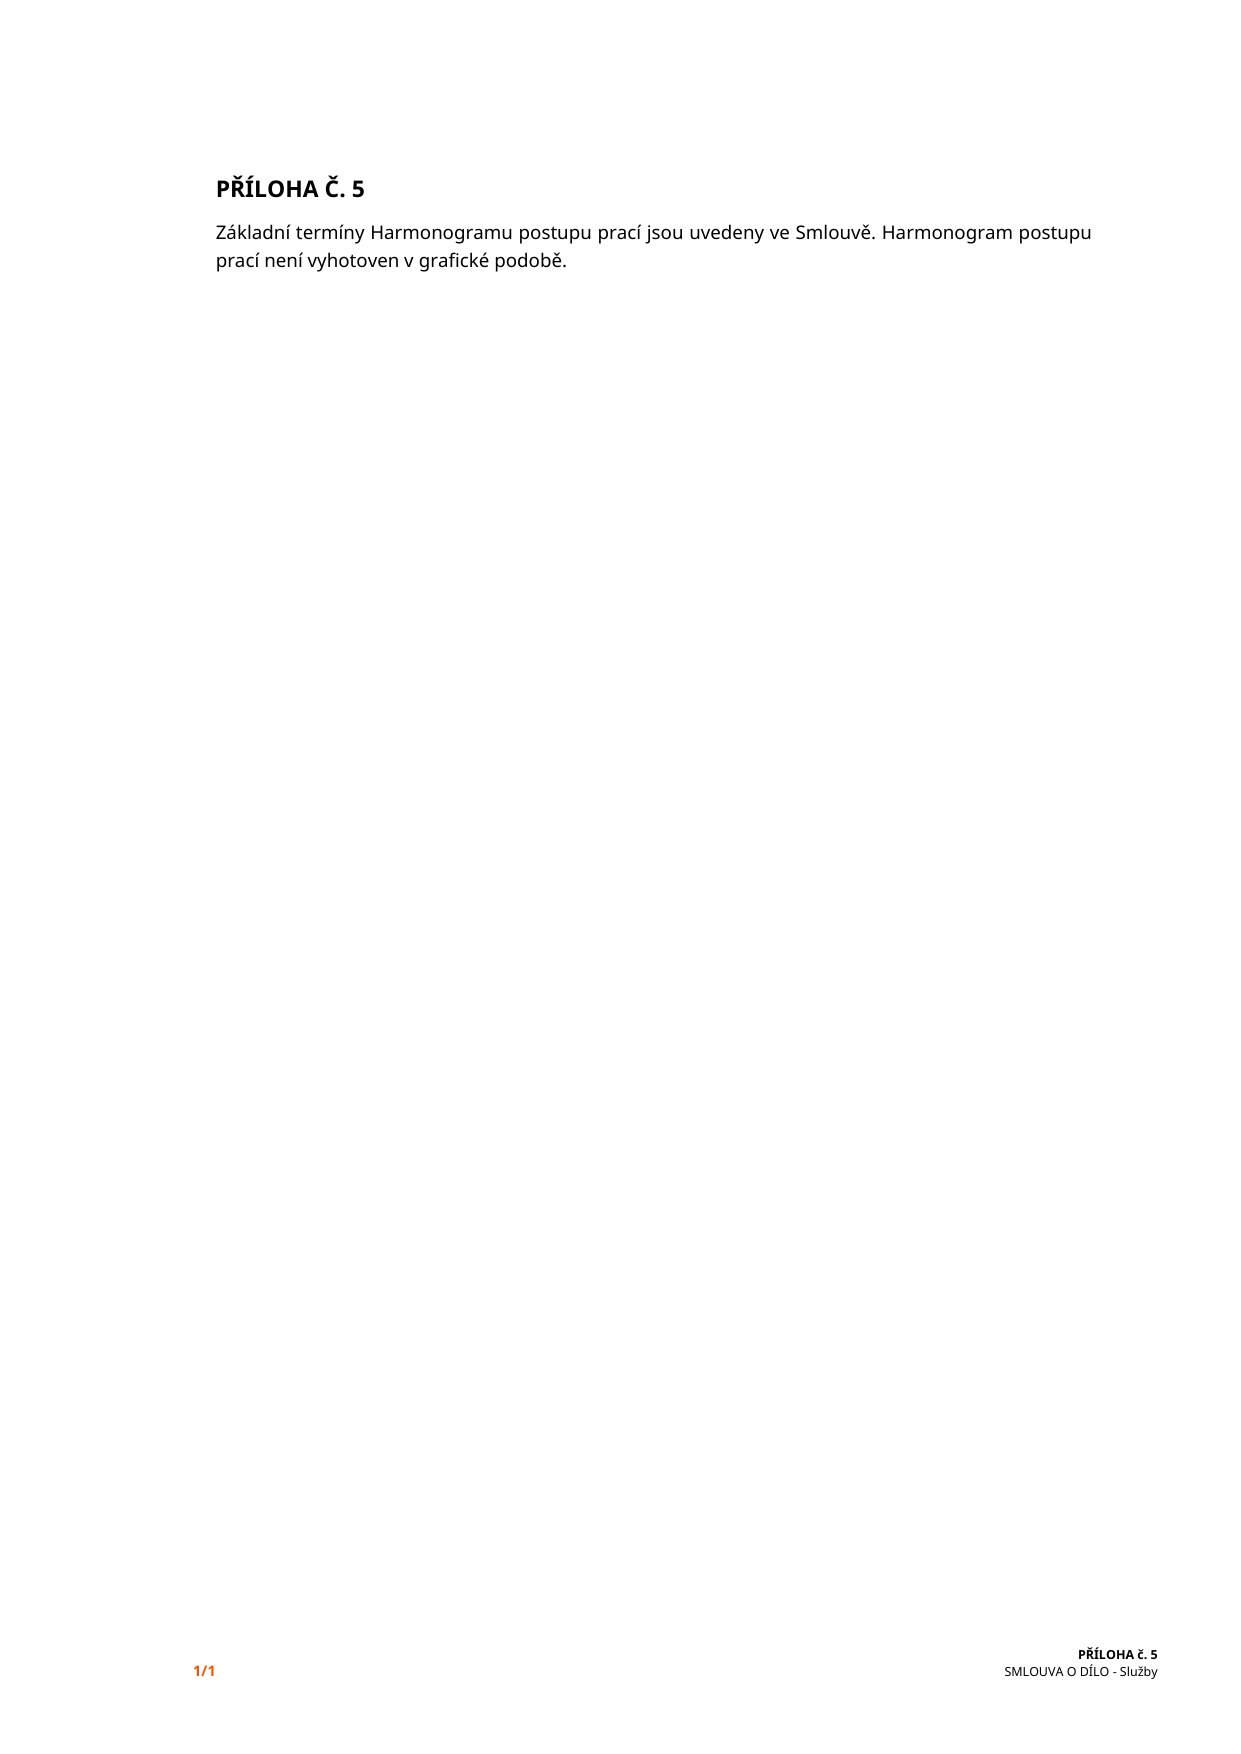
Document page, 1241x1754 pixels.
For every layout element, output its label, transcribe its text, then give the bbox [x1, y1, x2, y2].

text Základní termíny Harmonogramu postupu prací jsou uvedeny ve Smlouvě. Harmonogram postupu prací není vyhotoven v grafické podobě. [216, 219, 1093, 273]
text Příloha č. 5 [216, 172, 1093, 204]
